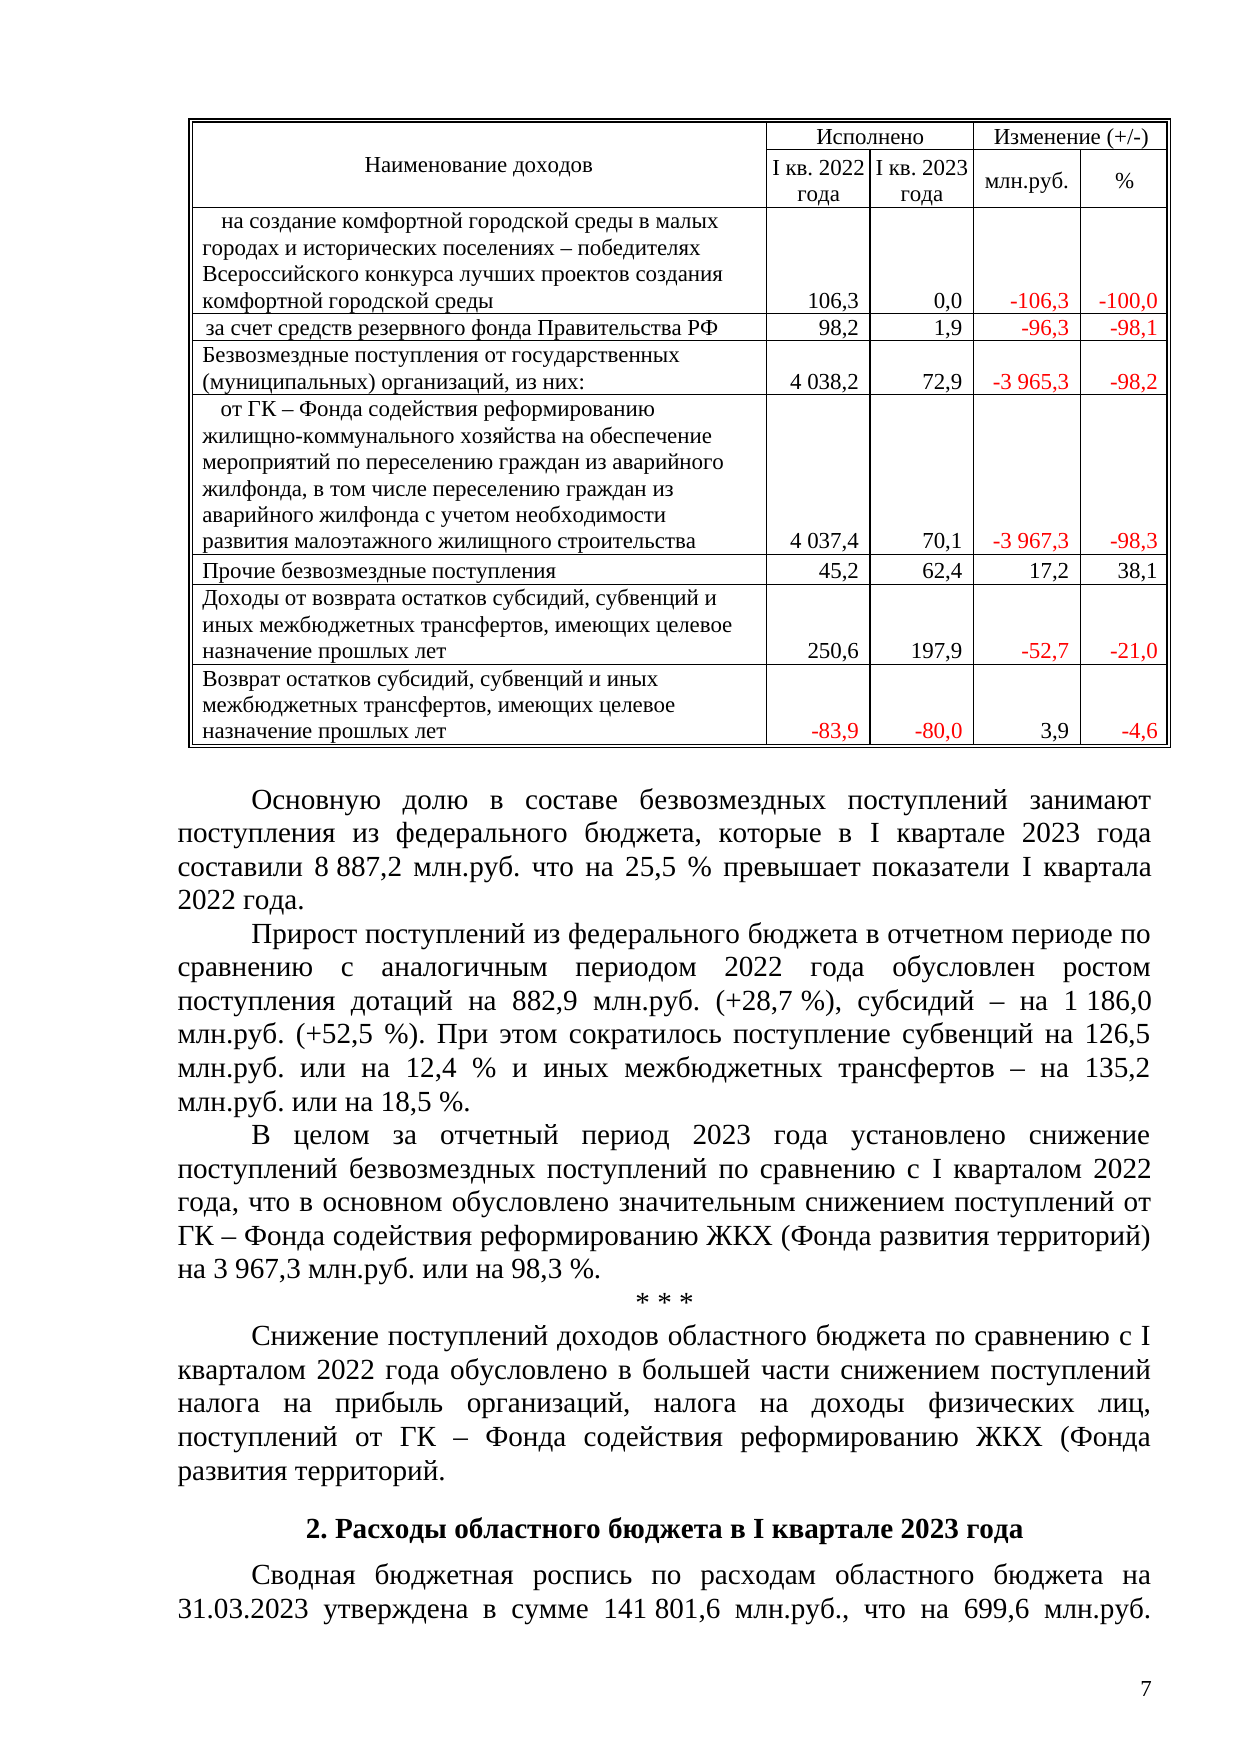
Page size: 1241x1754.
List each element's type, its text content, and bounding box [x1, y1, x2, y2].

table_cell -83,9 [767, 665, 869, 744]
table_cell -98,1 [1081, 314, 1166, 340]
table_cell -21,0 [1081, 585, 1166, 663]
table_cell 38,1 [1081, 555, 1166, 583]
text В целом за отчетный период 2023 года установлено снижение поступлений безвозмездных поступлений по сравнению с I кварталом 2022 года, что в основном обусловлено значительным снижением поступлений от ГК – Фонда содействия реформированию ЖКХ (Фонда развития территорий) на 3 967,3 млн.руб. или на 98,3 %. [177, 1117, 1152, 1285]
table_cell 4 038,2 [767, 341, 869, 394]
table_header Наименование доходов [193, 123, 766, 207]
table_cell I кв. 2022 года [767, 150, 869, 207]
table_cell -52,7 [974, 585, 1080, 663]
table_cell Безвозмездные поступления от государственных (муниципальных) организаций, из них: [193, 341, 766, 394]
text * * * [177, 1285, 1152, 1318]
table_cell -3 965,3 [974, 341, 1080, 394]
table_cell 197,9 [871, 585, 973, 663]
table_cell -98,2 [1081, 341, 1166, 394]
table_cell 4 037,4 [767, 395, 869, 554]
table_cell -96,3 [974, 314, 1080, 340]
table_cell млн.руб. [974, 150, 1080, 207]
table_cell 1,9 [871, 314, 973, 340]
text Основную долю в составе безвозмездных поступлений занимают поступления из федерального бюджета, которые в I квартале 2023 года составили 8 887,2 млн.руб. что на 25,5 % превышает показатели I квартала 2022 года. [177, 782, 1152, 916]
table_cell Прочие безвозмездные поступления [193, 555, 766, 583]
table_cell -100,0 [1081, 208, 1166, 313]
table_cell 70,1 [871, 395, 973, 554]
table_cell 106,3 [767, 208, 869, 313]
table_header Изменение (+/-) [974, 123, 1166, 149]
table_cell 17,2 [974, 555, 1080, 583]
table_cell -4,6 [1081, 665, 1166, 744]
subtitle 2. Расходы областного бюджета в I квартале 2023 года [177, 1511, 1152, 1545]
table_header Исполнено [767, 123, 973, 149]
table_cell на создание комфортной городской среды в малых городах и исторических поселениях – победителях Всероссийского конкурса лучших проектов создания комфортной городской среды [193, 208, 766, 313]
table_cell 72,9 [871, 341, 973, 394]
table_cell % [1081, 150, 1166, 207]
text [177, 1557, 1152, 1624]
text Снижение поступлений доходов областного бюджета по сравнению с I кварталом 2022 года обусловлено в большей части снижением поступлений налога на прибыль организаций, налога на доходы физических лиц, поступлений от ГК – Фонда содействия реформированию ЖКХ (Фонда развития территорий. [177, 1318, 1152, 1486]
table_cell -106,3 [974, 208, 1080, 313]
table_cell 3,9 [974, 665, 1080, 744]
table_cell I кв. 2023 года [871, 150, 973, 207]
table_cell 0,0 [871, 208, 973, 313]
text Прирост поступлений из федерального бюджета в отчетном периоде по сравнению с аналогичным периодом 2022 года обусловлен ростом поступления дотаций на 882,9 млн.руб. (+28,7 %), субсидий – на 1 186,0 млн.руб. (+52,5 %). При этом сократилось поступление субвенций на 126,5 млн.руб. или на 12,4 % и иных межбюджетных трансфертов – на 135,2 млн.руб. или на 18,5 %. [177, 916, 1152, 1117]
table_cell -98,3 [1081, 395, 1166, 554]
table_cell от ГК – Фонда содействия реформированию жилищно-коммунального хозяйства на обеспечение мероприятий по переселению граждан из аварийного жилфонда, в том числе переселению граждан из аварийного жилфонда с учетом необходимости развития малоэтажного жилищного строительства [193, 395, 766, 554]
table_cell 250,6 [767, 585, 869, 663]
table_cell Доходы от возврата остатков субсидий, субвенций и иных межбюджетных трансфертов, имеющих целевое назначение прошлых лет [193, 585, 766, 663]
table_cell 62,4 [871, 555, 973, 583]
table_cell -80,0 [871, 665, 973, 744]
table_cell 98,2 [767, 314, 869, 340]
table_cell за счет средств резервного фонда Правительства РФ [193, 314, 766, 340]
table_cell -3 967,3 [974, 395, 1080, 554]
table_cell Возврат остатков субсидий, субвенций и иных межбюджетных трансфертов, имеющих целевое назначение прошлых лет [193, 665, 766, 744]
table_cell 45,2 [767, 555, 869, 583]
